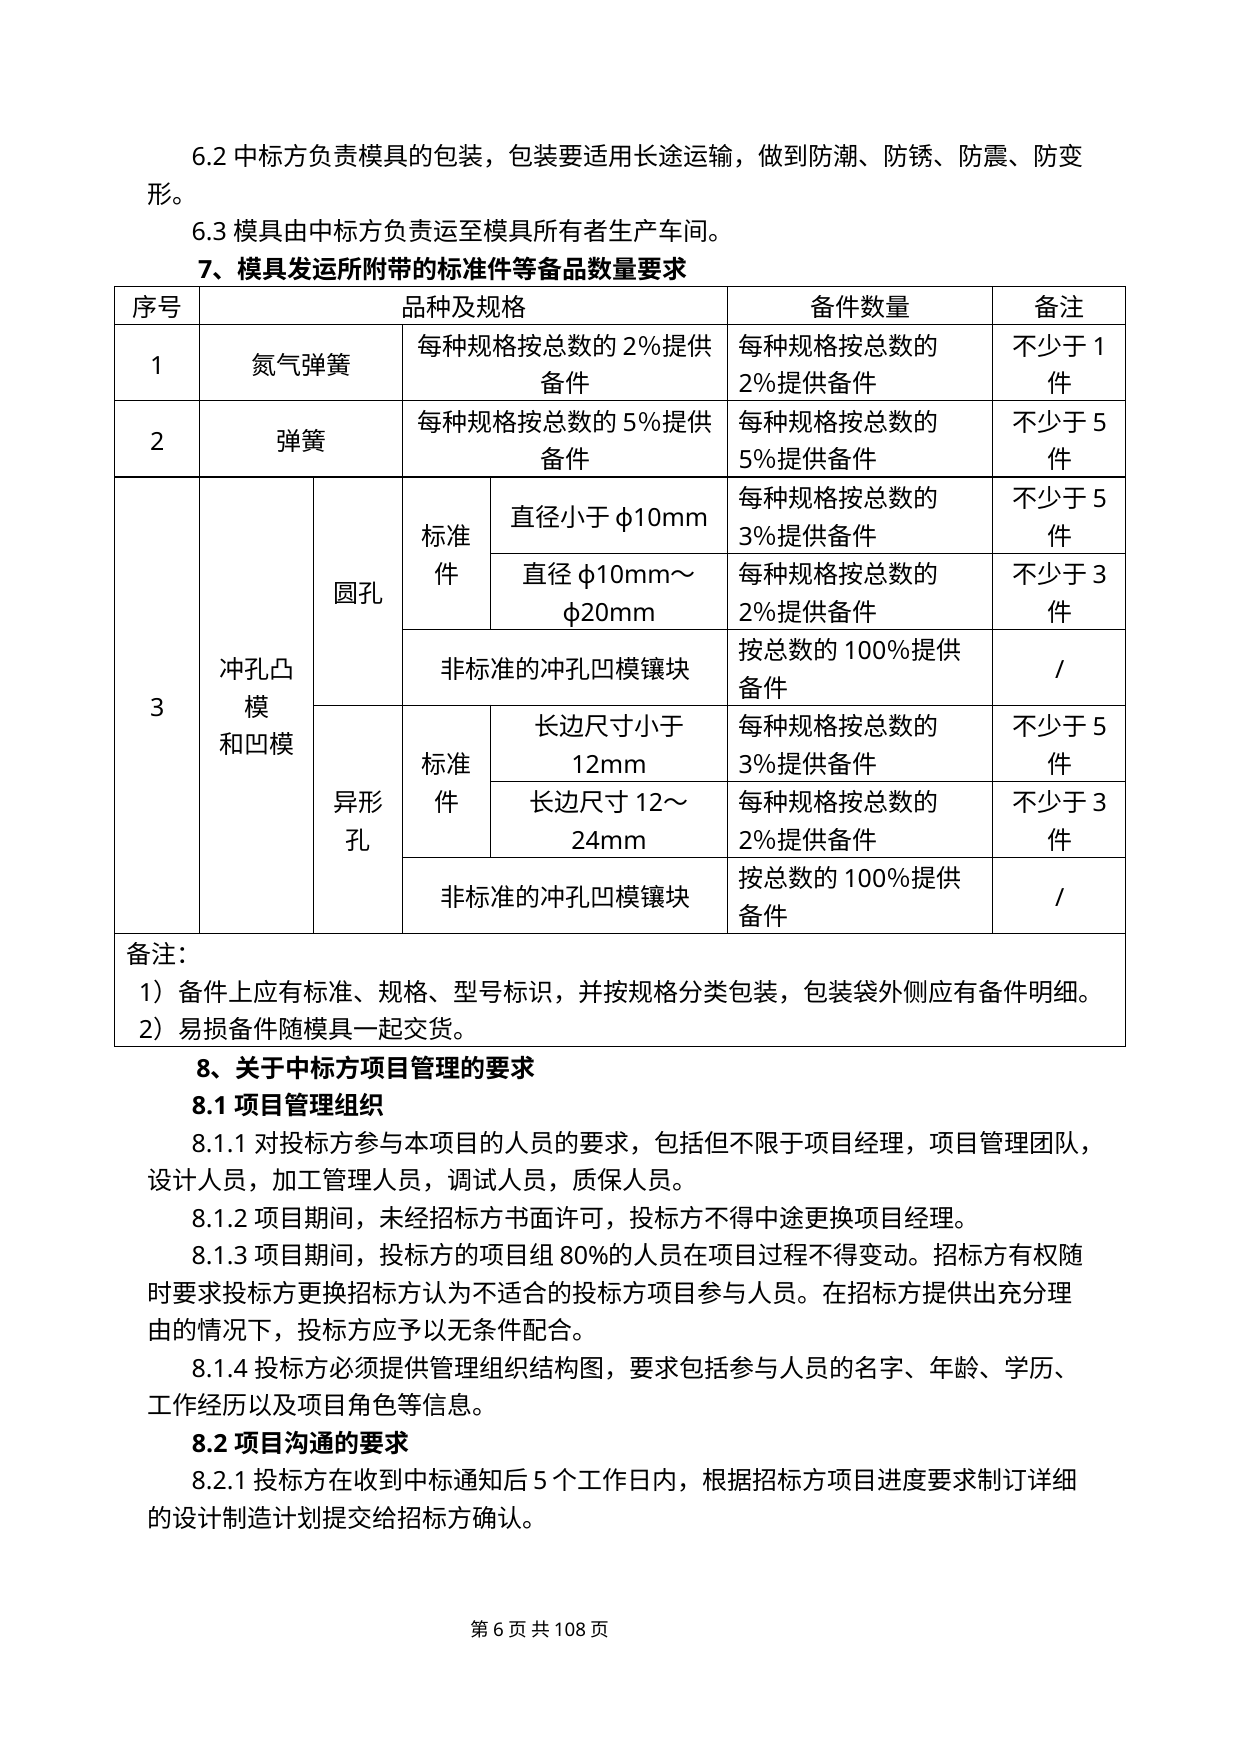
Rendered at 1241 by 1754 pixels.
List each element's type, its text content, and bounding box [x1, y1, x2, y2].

table_cell 标准件 [403, 478, 490, 628]
table_header 备件数量 [728, 287, 992, 324]
table_cell 按总数的100％提供备件 [728, 858, 992, 933]
text 8.1.4 投标方必须提供管理组织结构图，要求包括参与人员的名字、年龄、学历、工作经历以及项目角色等信息。 [148, 1347, 1092, 1422]
text 8.1.1 对投标方参与本项目的人员的要求，包括但不限于项目经理，项目管理团队，设计人员，加工管理人员，调试人员，质保人员。 [148, 1122, 1092, 1197]
table_cell 按总数的100％提供备件 [728, 630, 992, 704]
table_cell 不少于3件 [993, 782, 1125, 857]
table_cell 每种规格按总数的2％提供备件 [728, 782, 992, 857]
text 8.2.1投标方在收到中标通知后5个工作日内，根据招标方项目进度要求制订详细的设计制造计划提交给招标方确认。 [148, 1460, 1092, 1535]
table_header 备注 [993, 287, 1125, 324]
text 8.1.2 项目期间，未经招标方书面许可，投标方不得中途更换项目经理。 [148, 1197, 1092, 1235]
table_cell 直径ф10mm～ф20mm [491, 554, 727, 628]
table_header 序号 [115, 287, 199, 324]
table_cell 每种规格按总数的2％提供备件 [403, 325, 727, 400]
text 8、关于中标方项目管理的要求 [148, 1047, 1092, 1085]
table_cell 不少于5件 [993, 401, 1125, 476]
table_header 品种及规格 [200, 287, 727, 324]
text 8.1.3 项目期间，投标方的项目组80%的人员在项目过程不得变动。招标方有权随时要求投标方更换招标方认为不适合的投标方项目参与人员。在招标方提供出充分理由的情况下，投标方应予以无条件配合。 [148, 1235, 1092, 1347]
table_cell 冲孔凸模 和凹模 [200, 478, 313, 933]
text 8.1 项目管理组织 [148, 1085, 1092, 1122]
text 6.2 中标方负责模具的包装，包装要适用长途运输，做到防潮、防锈、防震、防变形。 [148, 136, 1092, 211]
table_cell 标准件 [403, 706, 490, 857]
table_cell 异形孔 [314, 706, 402, 933]
table_cell 每种规格按总数的5％提供备件 [728, 401, 992, 476]
text 8.2 项目沟通的要求 [148, 1422, 1092, 1460]
table_cell 弹簧 [200, 401, 402, 476]
table_cell 不少于5件 [993, 706, 1125, 781]
table_cell 3 [115, 478, 199, 933]
text 6.3 模具由中标方负责运至模具所有者生产车间。 [148, 211, 1092, 248]
table_cell 长边尺寸12～24mm [491, 782, 727, 857]
table_cell 不少于3件 [993, 554, 1125, 628]
table_cell 长边尺寸小于12mm [491, 706, 727, 781]
table_cell / [993, 858, 1125, 933]
table_cell 每种规格按总数的3％提供备件 [728, 478, 992, 552]
table_cell 不少于1件 [993, 325, 1125, 400]
table_cell 每种规格按总数的3％提供备件 [728, 706, 992, 781]
table_cell 每种规格按总数的2％提供备件 [728, 554, 992, 628]
table_cell 不少于5件 [993, 478, 1125, 552]
table_cell 氮气弹簧 [200, 325, 402, 400]
table_cell 备注： 1）备件上应有标准、规格、型号标识，并按规格分类包装，包装袋外侧应有备件明细。 2）易损备件随模具一起交货。 [115, 934, 1125, 1046]
table_cell 每种规格按总数的2％提供备件 [728, 325, 992, 400]
text 7、模具发运所附带的标准件等备品数量要求 [148, 248, 1092, 286]
table_cell / [993, 630, 1125, 704]
table_cell 圆孔 [314, 478, 402, 704]
table_cell 每种规格按总数的5％提供备件 [403, 401, 727, 476]
table_cell 非标准的冲孔凹模镶块 [403, 858, 727, 933]
table_cell 非标准的冲孔凹模镶块 [403, 630, 727, 704]
table_cell 2 [115, 401, 199, 476]
table_cell 直径小于ф10mm [491, 478, 727, 552]
table_cell 1 [115, 325, 199, 400]
